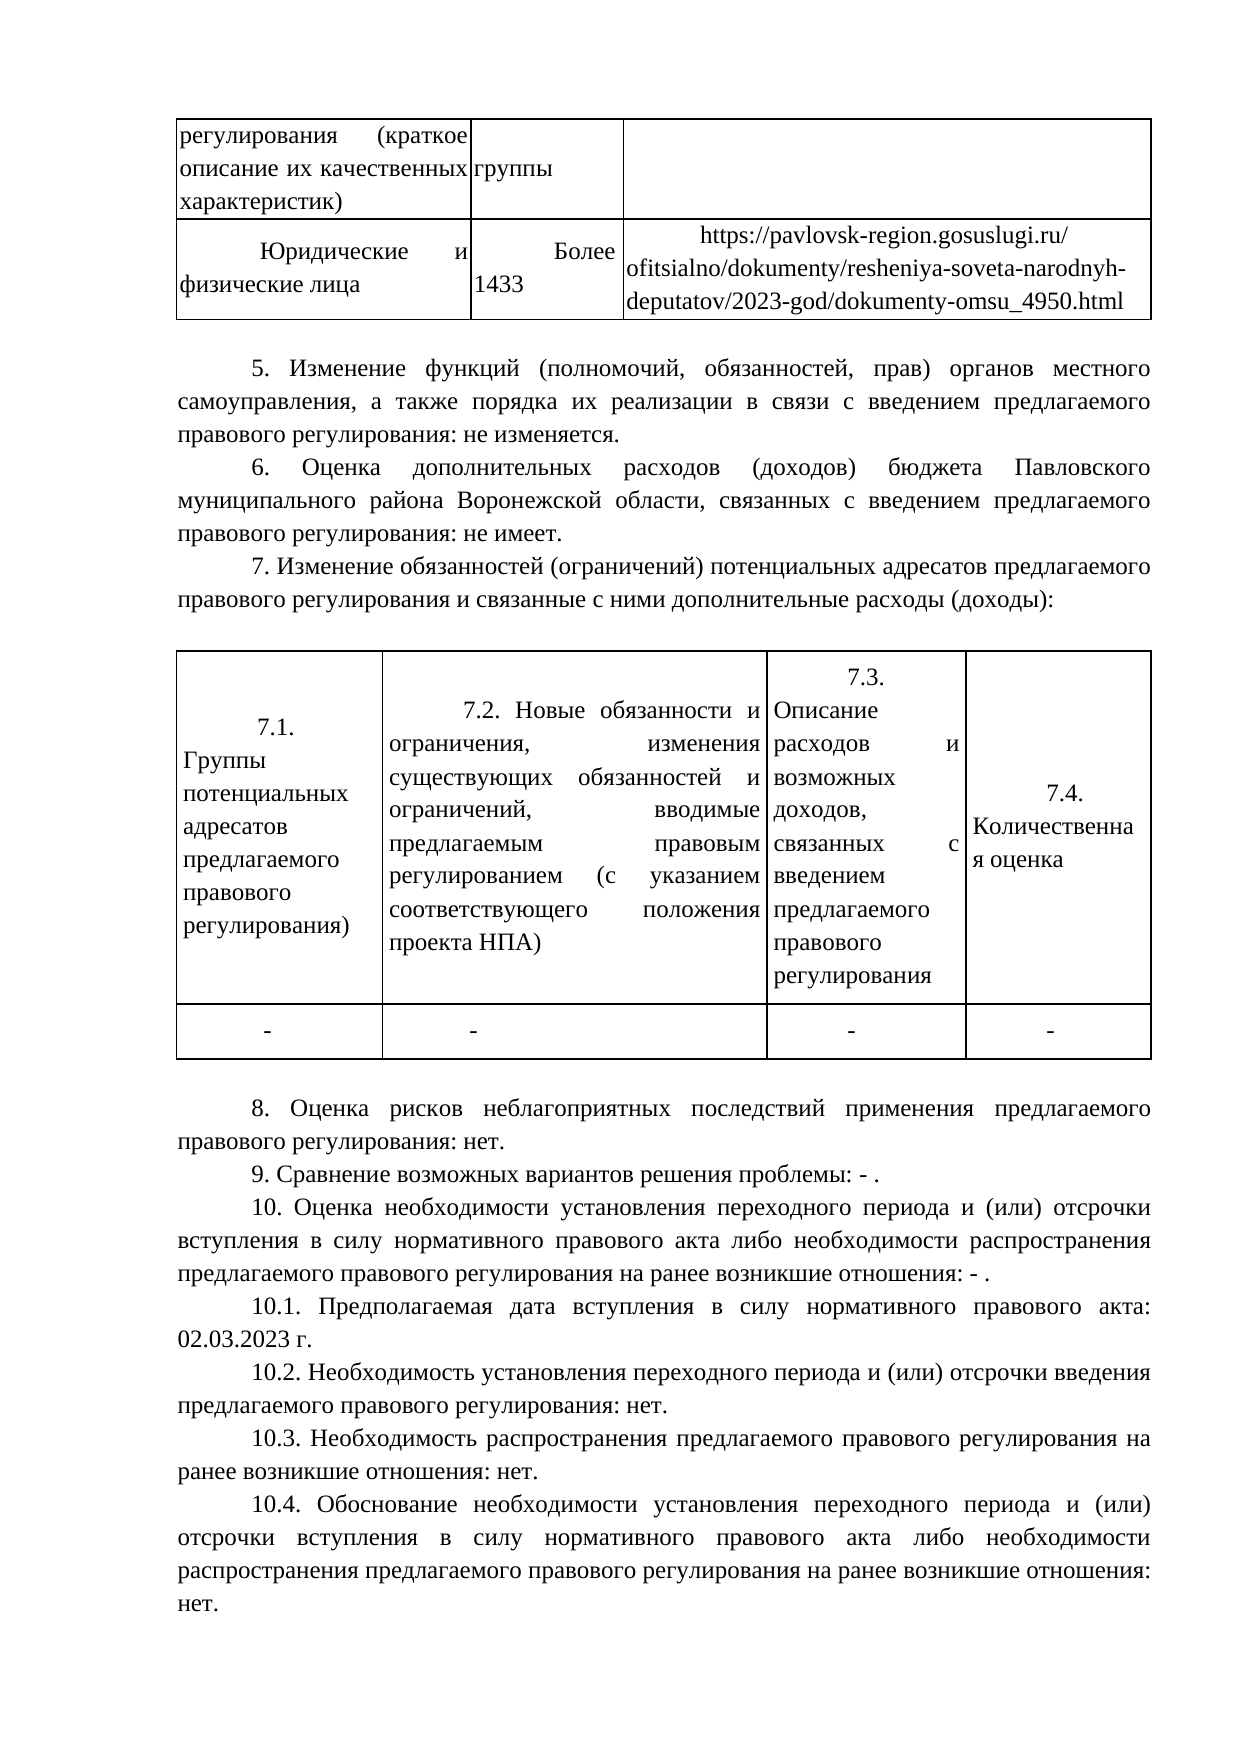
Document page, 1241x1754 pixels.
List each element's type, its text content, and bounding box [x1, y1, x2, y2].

text 8. Оценка рисков неблагоприятных последствий применения предлагаемого правового регулирования: нет. [177, 1093, 1152, 1155]
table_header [472, 120, 623, 218]
table_cell - [177, 1005, 382, 1058]
text 7. Изменение обязанностей (ограничений) потенциальных адресатов предлагаемого правового регулирования и связанные с ними дополнительные расходы (доходы): [177, 551, 1152, 613]
table_header 7.3. Описание расходов и возможных доходов, связанных с введением предлагаемого правового регулирования [768, 652, 965, 1003]
table_cell https://pavlovsk-region.gosuslugi.ru/ofitsialno/dokumenty/resheniya-soveta-narodnyh-deputatov/2023-god/dokumenty-omsu_4950.html [624, 220, 1150, 318]
text 10.4. Обоснование необходимости установления переходного периода и (или) отсрочки вступления в силу нормативного правового акта либо необходимости распространения предлагаемого правового регулирования на ранее возникшие отношения: нет. [177, 1489, 1152, 1617]
table_header 7.1. Группы потенциальных адресатов предлагаемого правового регулирования) [177, 652, 382, 1003]
table_header 7.4. Количественная оценка [967, 652, 1150, 1003]
table_cell Более 1433 [472, 220, 623, 318]
table_cell - [967, 1005, 1150, 1058]
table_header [177, 120, 470, 218]
text 10.2. Необходимость установления переходного периода и (или) отсрочки введения предлагаемого правового регулирования: нет. [177, 1357, 1152, 1419]
table_cell - [768, 1005, 965, 1058]
table_header 7.2. Новые обязанности и ограничения, изменения существующих обязанностей и ограничений, вводимые предлагаемым правовым регулированием (с указанием соответствующего положения проекта НПА) [383, 652, 766, 1003]
text 5. Изменение функций (полномочий, обязанностей, прав) органов местного самоуправления, а также порядка их реализации в связи с введением предлагаемого правового регулирования: не изменяется. [177, 353, 1152, 448]
table_cell Юридические и физические лица [177, 220, 470, 318]
table_cell - [383, 1005, 766, 1058]
text 6. Оценка дополнительных расходов (доходов) бюджета Павловского муниципального района Воронежской области, связанных с введением предлагаемого правового регулирования: не имеет. [177, 452, 1152, 547]
text 10.1. Предполагаемая дата вступления в силу нормативного правового акта: 02.03.2023 г. [177, 1291, 1152, 1353]
text 10. Оценка необходимости установления переходного периода и (или) отсрочки вступления в силу нормативного правового акта либо необходимости распространения предлагаемого правового регулирования на ранее возникшие отношения: - . [177, 1192, 1152, 1287]
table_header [624, 120, 1150, 218]
text 10.3. Необходимость распространения предлагаемого правового регулирования на ранее возникшие отношения: нет. [177, 1423, 1152, 1485]
text 9. Сравнение возможных вариантов решения проблемы: - . [177, 1159, 1152, 1188]
